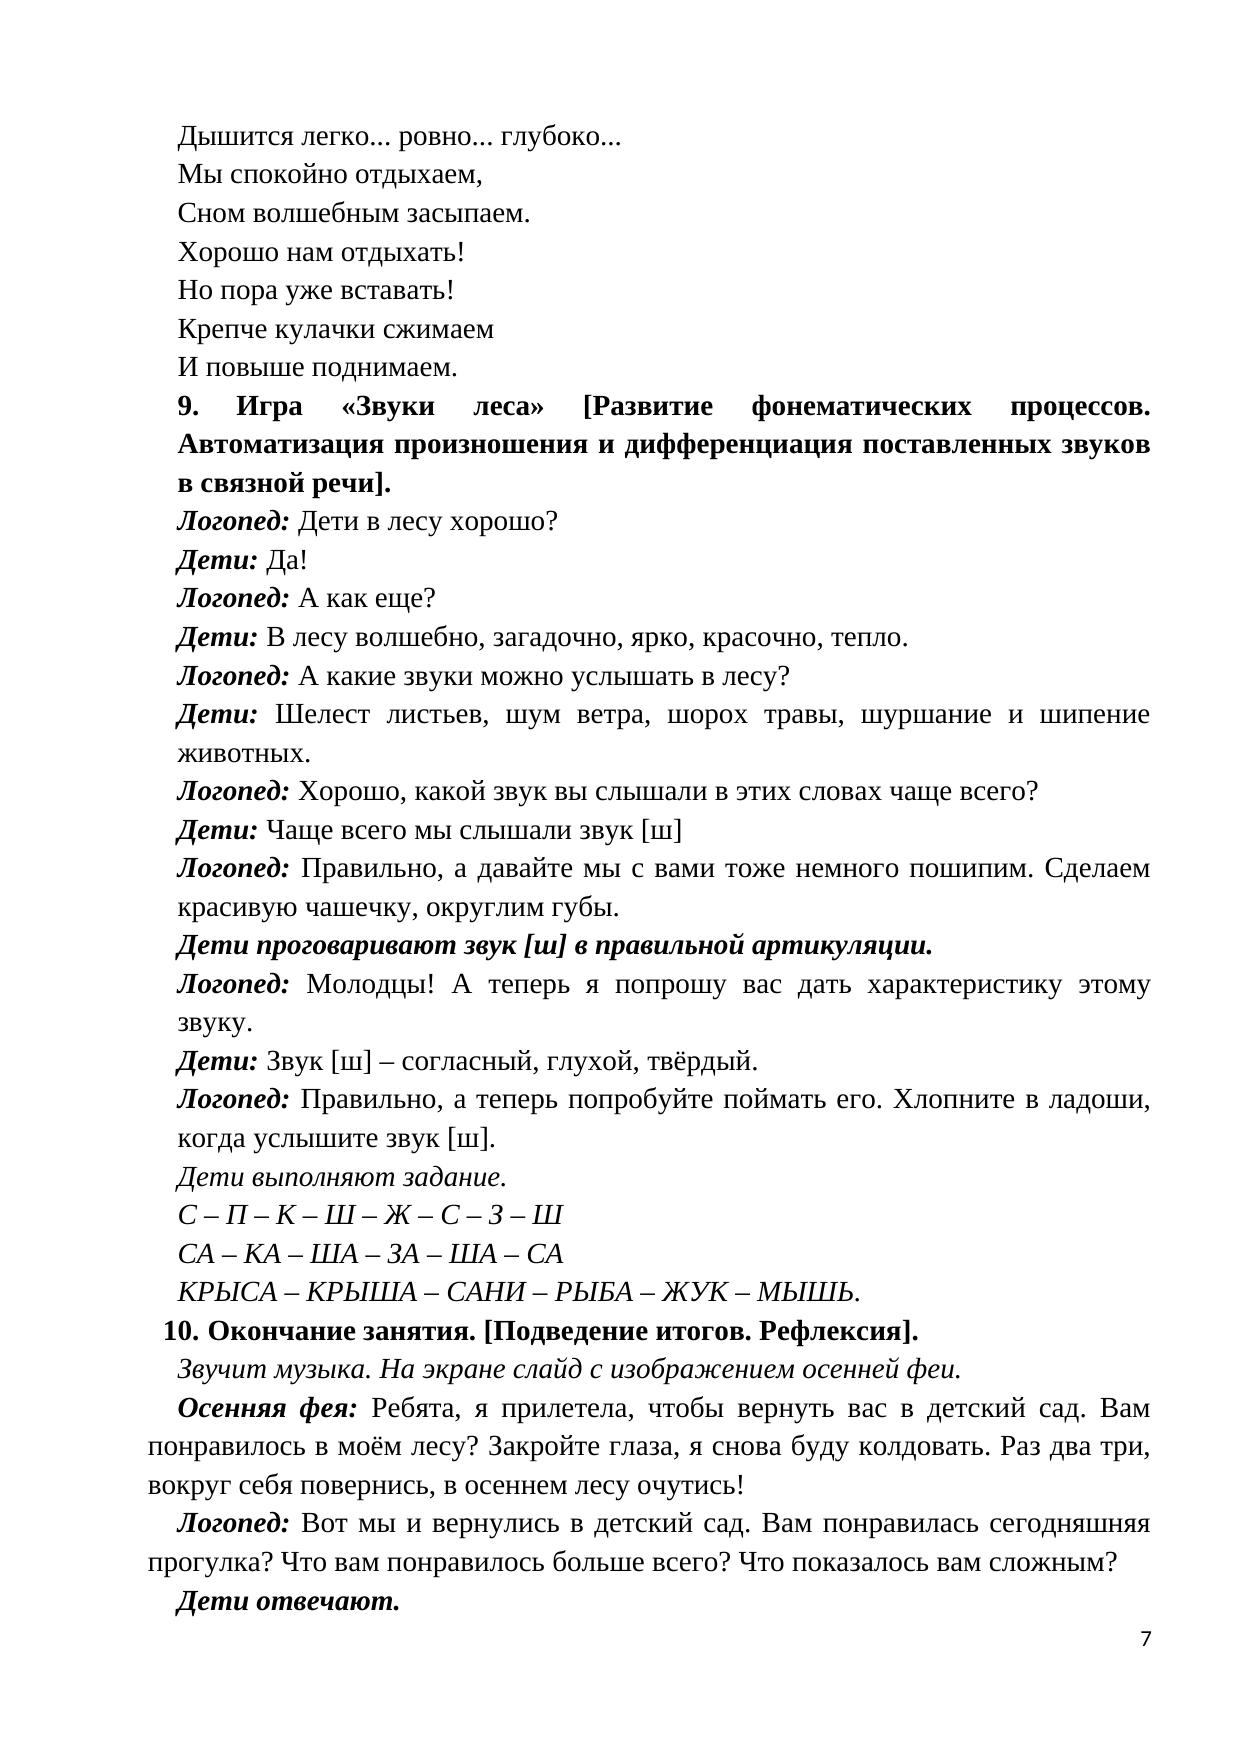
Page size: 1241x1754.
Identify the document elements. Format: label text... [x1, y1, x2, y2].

list Дети: В лесу волшебно, загадочно, ярко, красочно, тепло. [177, 619, 1152, 653]
list Крепче кулачки сжимаем [177, 311, 1152, 344]
list Логопед: Молодцы! А теперь я попрошу вас дать характеристику этому звуку. [177, 966, 1152, 1038]
list Дети: Да! [177, 542, 1152, 576]
list СА – КА – ША – ЗА – ША – СА [177, 1236, 1152, 1269]
list Логопед: Правильно, а теперь попробуйте поймать его. Хлопните в ладоши, когда услышите звук [ш]. [177, 1082, 1152, 1154]
list Дети проговаривают звук [ш] в правильной артикуляции. [177, 927, 1152, 961]
list Дети отвечают. [148, 1583, 1152, 1616]
list И повыше поднимаем. [177, 349, 1152, 383]
list КРЫСА – КРЫША – САНИ – РЫБА – ЖУК – МЫШЬ. [177, 1274, 1152, 1308]
list Дети: Чаще всего мы слышали звук [ш] [177, 812, 1152, 845]
list Логопед: Хорошо, какой звук вы слышали в этих словах чаще всего? [177, 773, 1152, 807]
list Логопед: Вот мы и вернулись в детский сад. Вам понравилась сегодняшняя прогулка? Что вам понравилось больше всего? Что показалось вам сложным? [148, 1506, 1152, 1578]
list Сном волшебным засыпаем. [177, 195, 1152, 229]
list Дети: Шелест листьев, шум ветра, шорох травы, шуршание и шипение животных. [177, 696, 1152, 768]
list Дети: Звук [ш] – согласный, глухой, твёрдый. [177, 1043, 1152, 1077]
list Звучит музыка. На экране слайд с изображением осенней феи. [177, 1351, 1152, 1385]
list Хорошо нам отдыхать! [177, 234, 1152, 267]
list Окончание занятия. [Подведение итогов. Рефлексия]. [163, 1313, 1152, 1346]
list Мы спокойно отдыхаем, [177, 157, 1152, 190]
list Логопед: Правильно, а давайте мы с вами тоже немного пошипим. Сделаем красивую чашечку, округлим губы. [177, 850, 1152, 922]
list Дышится легко... ровно... глубоко... [177, 118, 1152, 152]
list Логопед: А какие звуки можно услышать в лесу? [177, 658, 1152, 691]
list Игра «Звуки леса» [Развитие фонематических процессов. Автоматизация произношения и дифференциация поставленных звуков в связной речи]. [177, 388, 1152, 498]
list С – П – К – Ш – Ж – С – З – Ш [177, 1197, 1152, 1231]
list Логопед: Дети в лесу хорошо? [177, 503, 1152, 537]
list Логопед: А как еще? [177, 581, 1152, 614]
list Дети выполняют задание. [177, 1159, 1152, 1192]
list Но пора уже вставать! [177, 272, 1152, 306]
list Осенняя фея: Ребята, я прилетела, чтобы вернуть вас в детский сад. Вам понравилось в моём лесу? Закройте глаза, я снова буду колдовать. Раз два три, вокруг себя повернись, в осеннем лесу очутись! [148, 1390, 1152, 1501]
